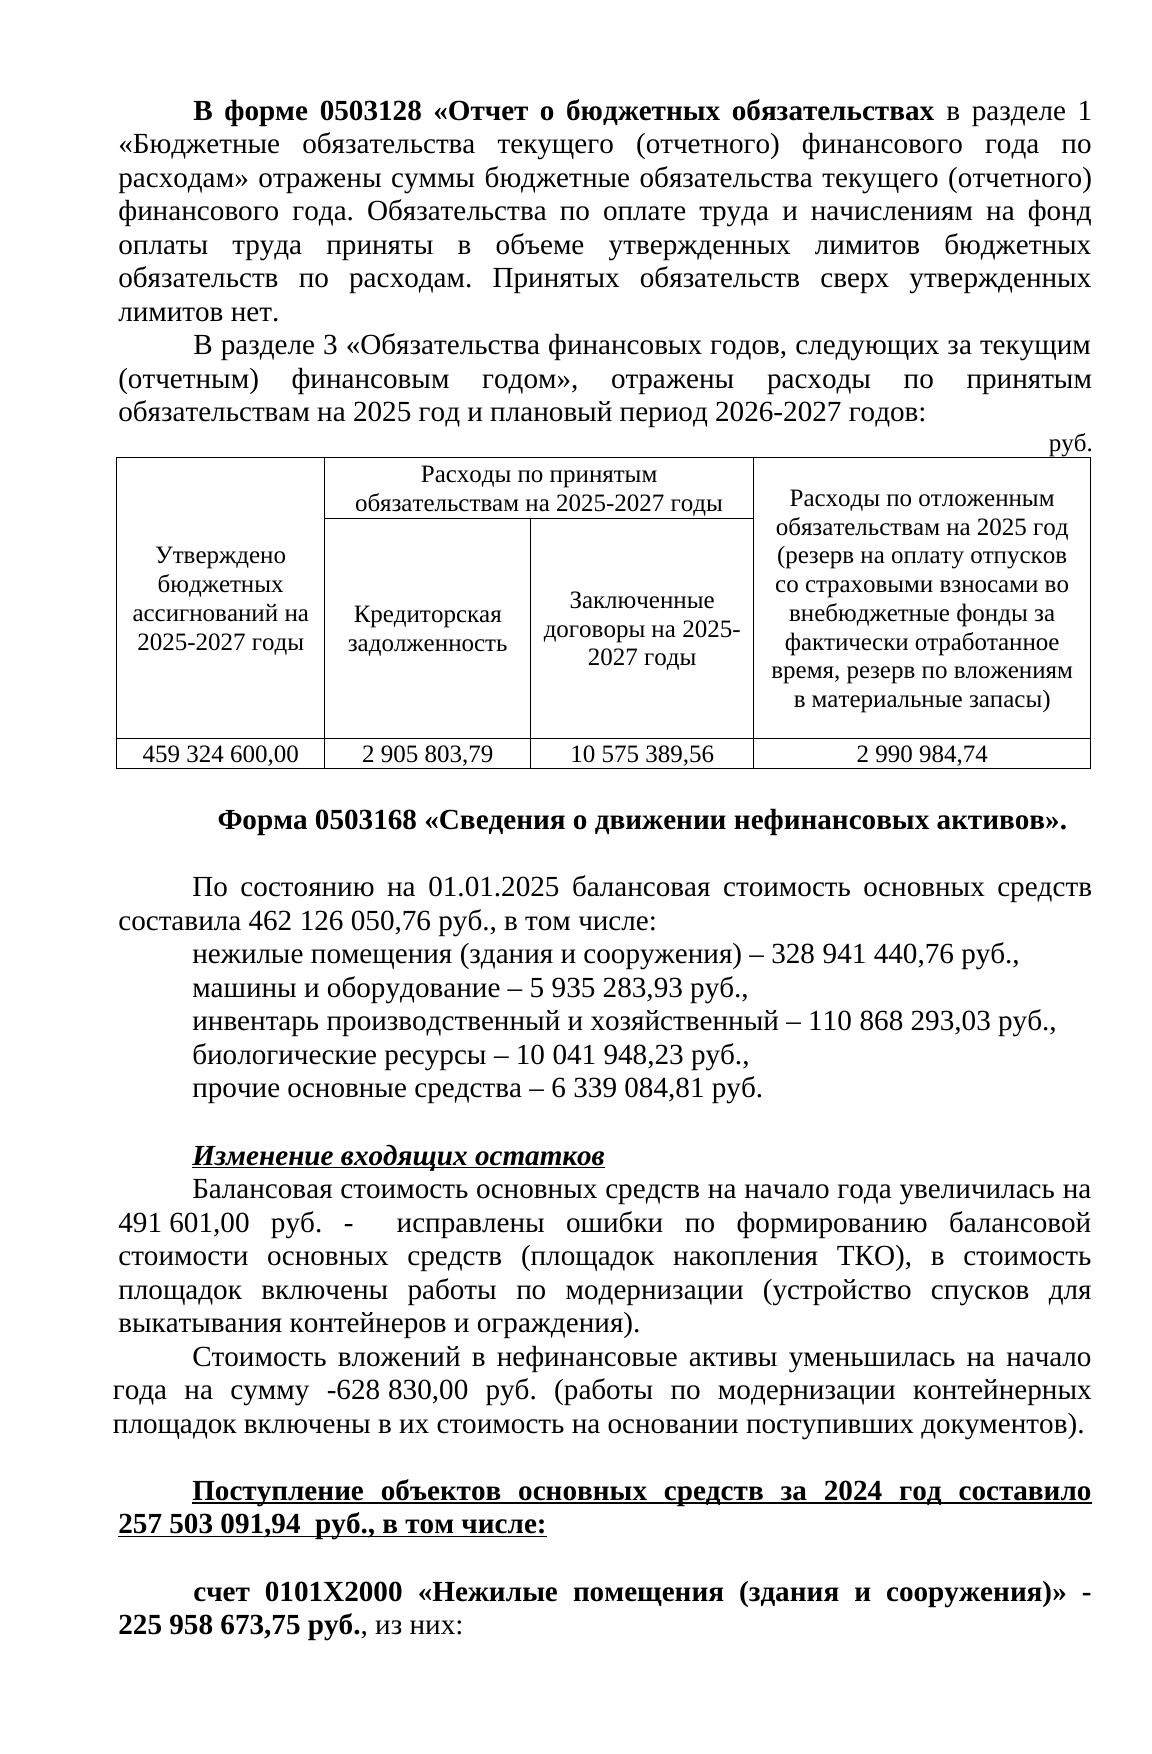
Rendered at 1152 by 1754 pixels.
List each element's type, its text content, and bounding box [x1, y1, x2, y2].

text прочие основные средства – 6 339 084,81 руб. [118, 1071, 1092, 1104]
text инвентарь производственный и хозяйственный – 110 868 293,03 руб., [118, 1003, 1092, 1037]
text Изменение входящих остатков [118, 1138, 1092, 1171]
table_cell Кредиторская задолженность [325, 519, 530, 738]
text Стоимость вложений в нефинансовые активы уменьшилась на начало года на сумму -628 830,00 руб. (работы по модернизации контейнерных площадок включены в их стоимость на основании поступивших документов). [113, 1339, 1092, 1439]
table_cell 10 575 389,56 [531, 739, 753, 768]
text В разделе 3 «Обязательства финансовых годов, следующих за текущим (отчетным) финансовым годом», отражены расходы по принятым обязательствам на 2025 год и плановый период 2026-2027 годов: [118, 327, 1092, 428]
text Поступление объектов основных средств за 2024 год составило 257 503 091,94 руб., в том числе: [118, 1473, 1092, 1540]
table_header Утверждено бюджетных ассигнований на 2025-2027 годы [117, 458, 324, 738]
table_cell Заключенные договоры на 2025-2027 годы [531, 519, 753, 738]
text руб. [118, 428, 1092, 457]
table_cell 2 905 803,79 [325, 739, 530, 768]
table_header Расходы по отложенным обязательствам на 2025 год (резерв на оплату отпусков со страховыми взносами во внебюджетные фонды за фактически отработанное время, резерв по вложениям в материальные запасы) [754, 458, 1090, 738]
text В форме 0503128 «Отчет о бюджетных обязательствах в разделе 1 «Бюджетные обязательства текущего (отчетного) финансового года по расходам» отражены суммы бюджетные обязательства текущего (отчетного) финансового года. Обязательства по оплате труда и начислениям на фонд оплаты труда приняты в объеме утвержденных лимитов бюджетных обязательств по расходам. Принятых обязательств сверх утвержденных лимитов нет. [118, 93, 1092, 327]
table_cell 2 990 984,74 [754, 739, 1090, 768]
text Форма 0503168 «Сведения о движении нефинансовых активов». [118, 802, 1092, 836]
text Балансовая стоимость основных средств на начало года увеличилась на 491 601,00 руб. - исправлены ошибки по формированию балансовой стоимости основных средств (площадок накопления ТКО), в стоимость площадок включены работы по модернизации (устройство спусков для выкатывания контейнеров и ограждения). [118, 1171, 1092, 1339]
text биологические ресурсы – 10 041 948,23 руб., [118, 1037, 1092, 1071]
table_cell 459 324 600,00 [117, 739, 324, 768]
text По состоянию на 01.01.2025 балансовая стоимость основных средств составила 462 126 050,76 руб., в том числе: [118, 869, 1092, 936]
text машины и оборудование – 5 935 283,93 руб., [118, 970, 1092, 1003]
table_header Расходы по принятым обязательствам на 2025-2027 годы [325, 458, 753, 517]
text счет 0101Х2000 «Нежилые помещения (здания и сооружения)» - 225 958 673,75 руб., из них: [118, 1574, 1092, 1641]
text нежилые помещения (здания и сооружения) – 328 941 440,76 руб., [118, 936, 1092, 970]
